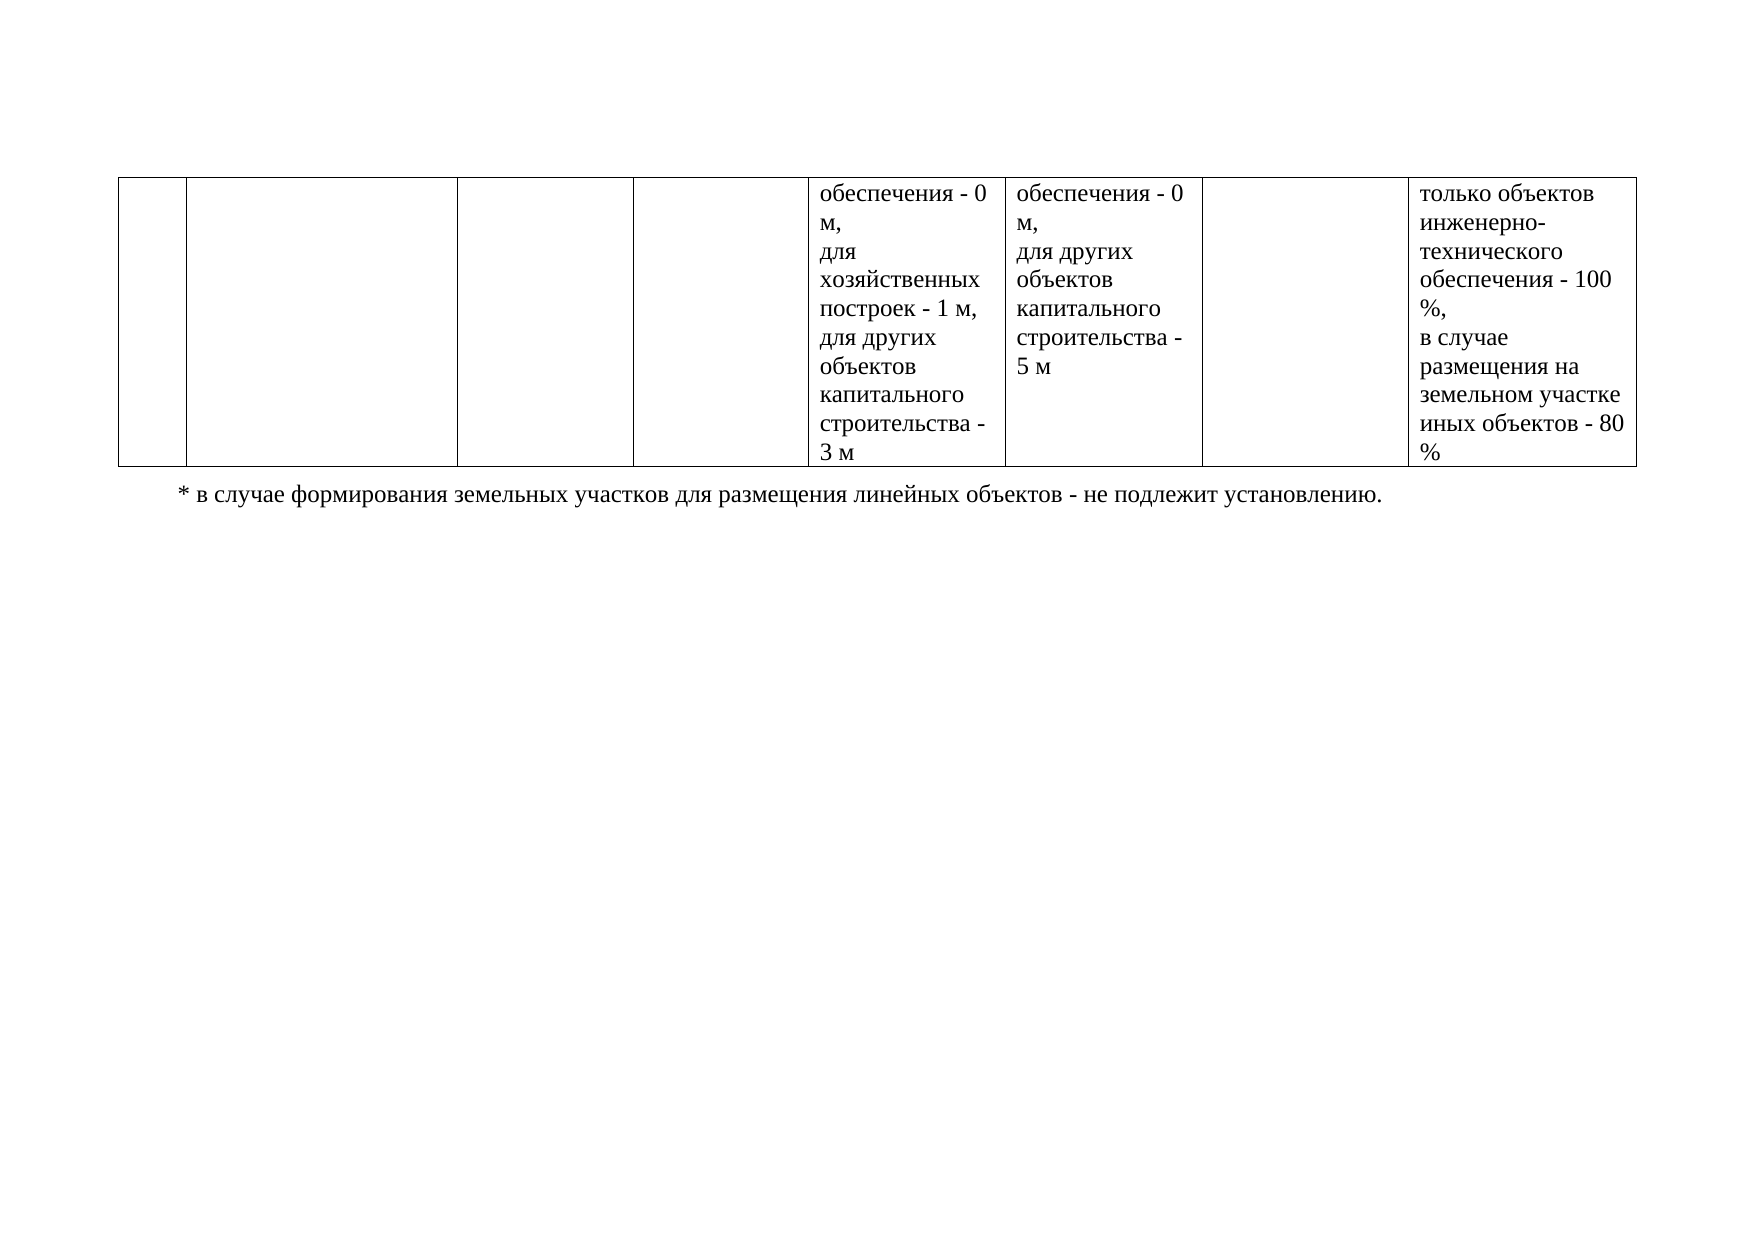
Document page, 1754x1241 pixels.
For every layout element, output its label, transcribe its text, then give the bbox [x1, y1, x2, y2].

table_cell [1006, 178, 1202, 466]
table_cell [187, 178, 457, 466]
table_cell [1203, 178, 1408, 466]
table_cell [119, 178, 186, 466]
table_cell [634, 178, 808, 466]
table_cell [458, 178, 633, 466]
text * в случае формирования земельных участков для размещения линейных объектов - не подлежит установлению. [118, 479, 1636, 508]
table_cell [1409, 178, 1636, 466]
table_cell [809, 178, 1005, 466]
